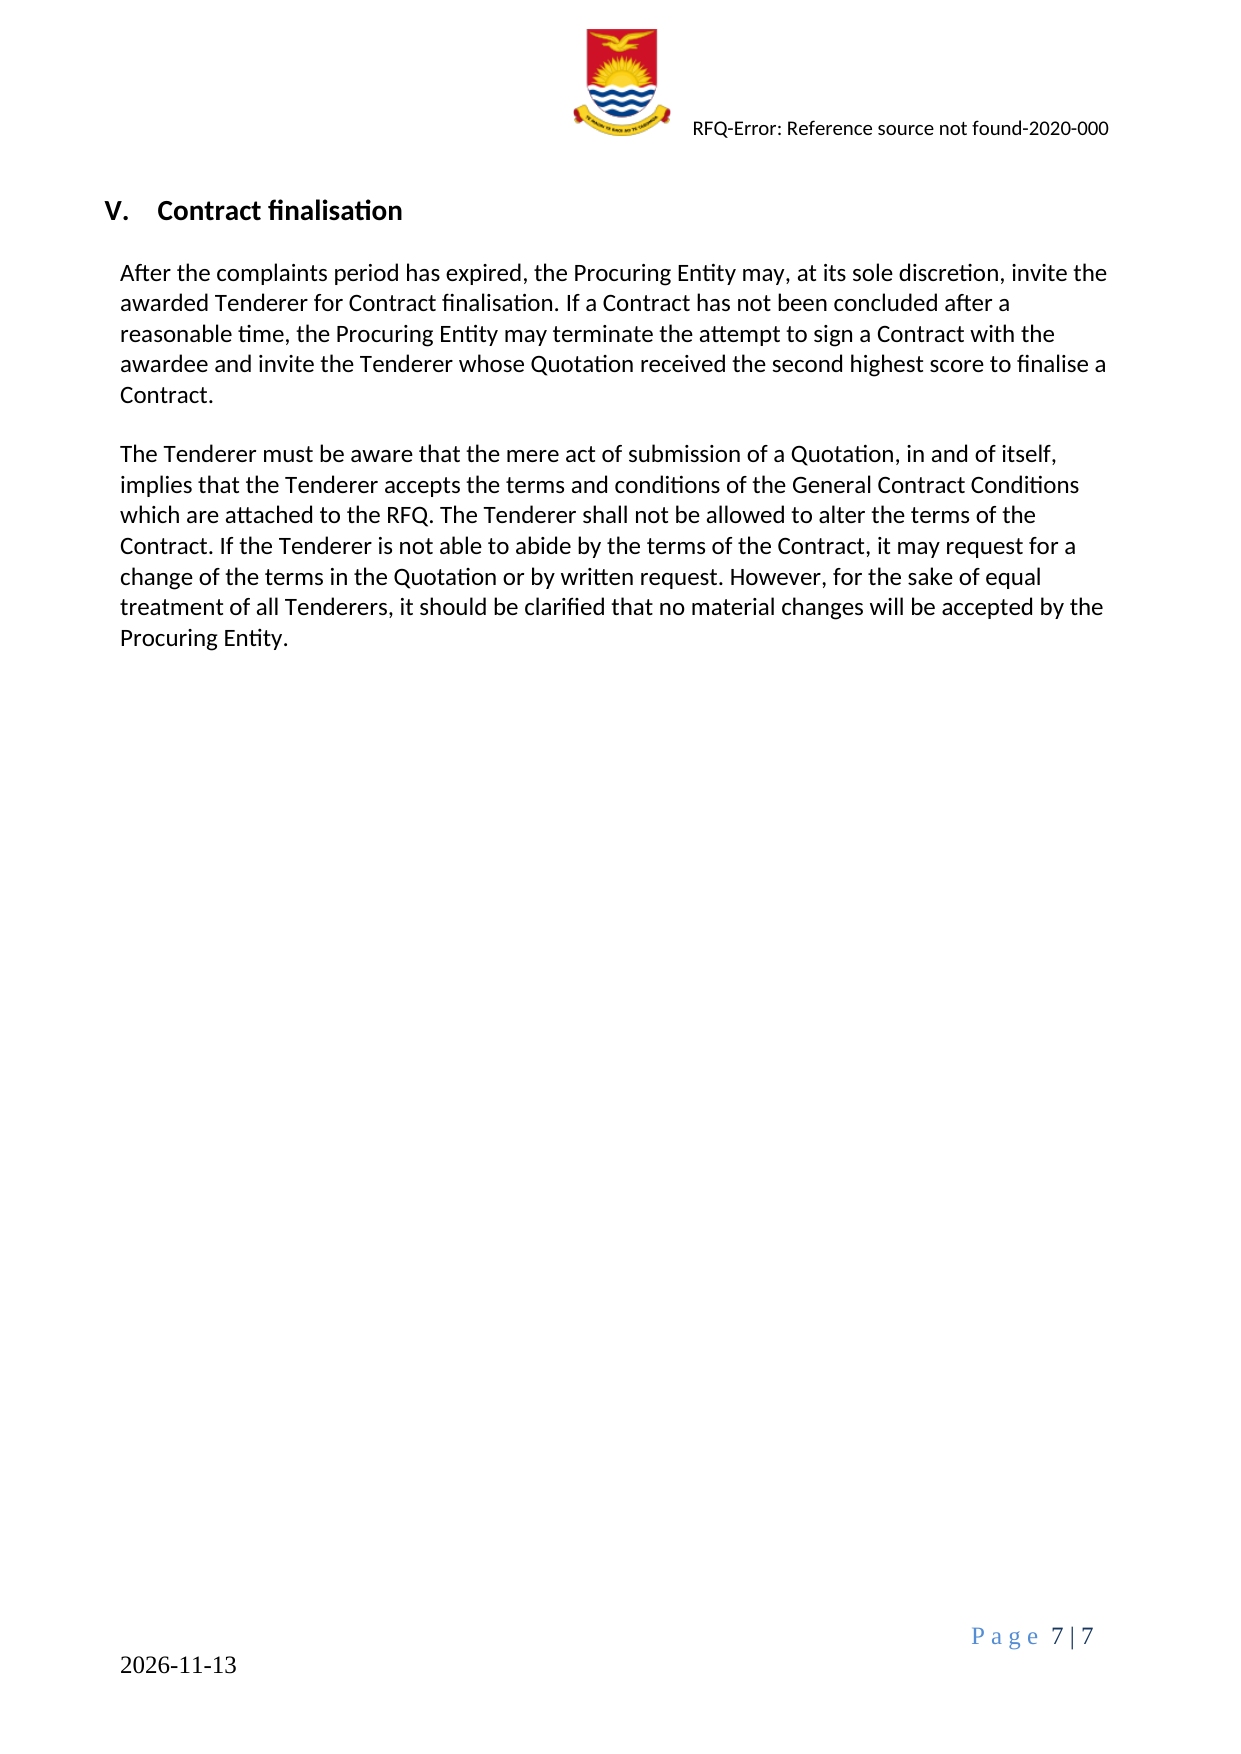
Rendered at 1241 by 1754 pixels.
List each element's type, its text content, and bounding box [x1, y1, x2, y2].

subtitle Contract finalisation [129, 192, 1120, 228]
text After the complaints period has expired, the Procuring Entity may, at its sole discretion, invite the awarded Tenderer for Contract finalisation. If a Contract has not been concluded after a reasonable time, the Procuring Entity may terminate the attempt to sign a Contract with the awardee and invite the Tenderer whose Quotation received the second highest score to finalise a Contract. [120, 257, 1120, 409]
text The Tenderer must be aware that the mere act of submission of a Quotation, in and of itself, implies that the Tenderer accepts the terms and conditions of the General Contract Conditions which are attached to the RFQ. The Tenderer shall not be allowed to alter the terms of the Contract. If the Tenderer is not able to abide by the terms of the Contract, it may request for a change of the terms in the Quotation or by written request. However, for the sake of equal treatment of all Tenderers, it should be clarified that no material changes will be accepted by the Procuring Entity. [120, 438, 1120, 652]
picture [573, 29, 671, 136]
